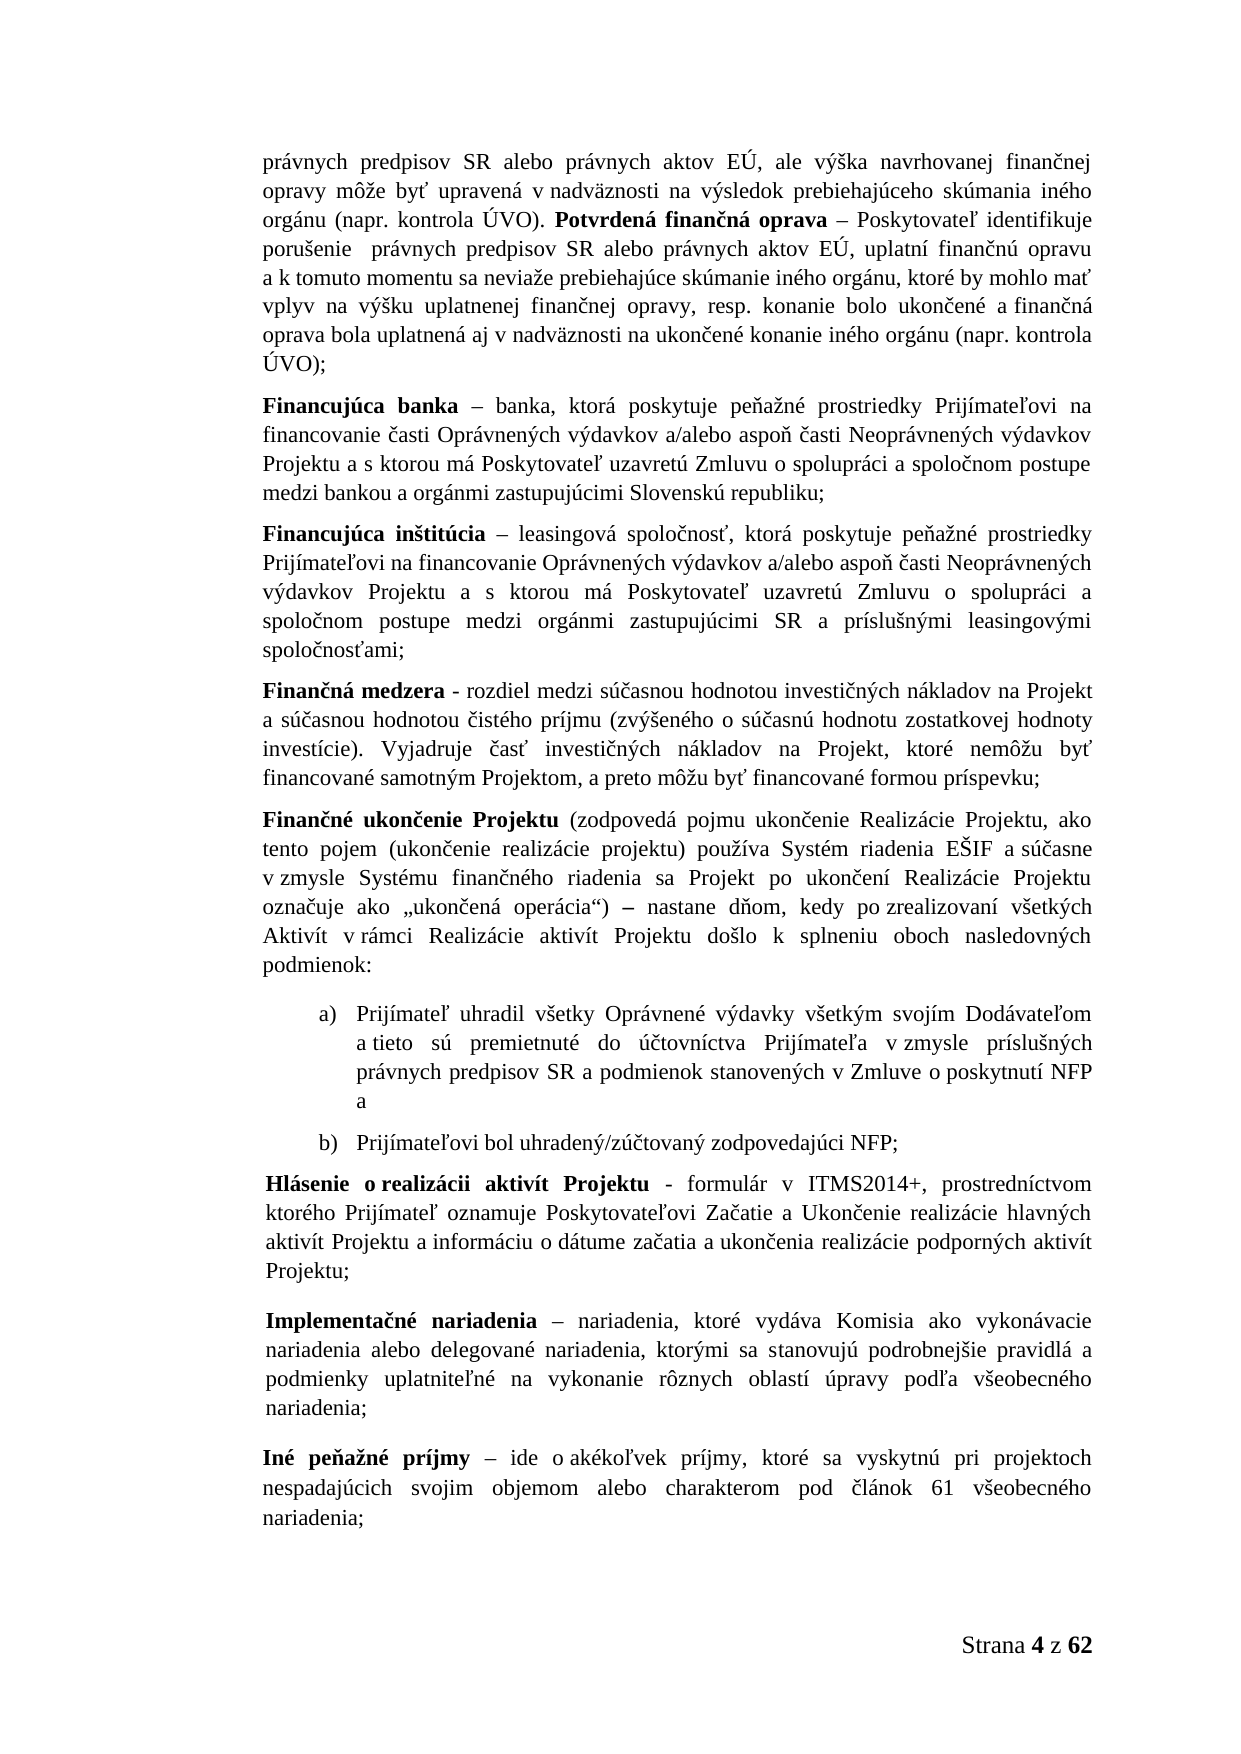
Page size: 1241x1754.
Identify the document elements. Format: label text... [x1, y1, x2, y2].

text Implementačné nariadenia – nariadenia, ktoré vydáva Komisia ako vykonávacie nariadenia alebo delegované nariadenia, ktorými sa stanovujú podrobnejšie pravidlá a podmienky uplatniteľné na vykonanie rôznych oblastí úpravy podľa všeobecného nariadenia; [265, 1307, 1092, 1420]
list Prijímateľ uhradil všetky Oprávnené výdavky všetkým svojím Dodávateľom a tieto sú premietnuté do účtovníctva Prijímateľa v zmysle príslušných právnych predpisov SR a podmienok stanovených v Zmluve o poskytnutí NFP a [319, 1000, 1092, 1114]
text Hlásenie o realizácii aktivít Projektu - formulár v ITMS2014+, prostredníctvom ktorého Prijímateľ oznamuje Poskytovateľovi Začatie a Ukončenie realizácie hlavných aktivít Projektu a informáciu o dátume začatia a ukončenia realizácie podporných aktivít Projektu; [265, 1170, 1092, 1283]
text Finančné ukončenie Projektu (zodpovedá pojmu ukončenie Realizácie Projektu, ako tento pojem (ukončenie realizácie projektu) používa Systém riadenia EŠIF a súčasne v zmysle Systému finančného riadenia sa Projekt po ukončení Realizácie Projektu označuje ako „ukončená operácia“) – nastane dňom, kedy po zrealizovaní všetkých Aktivít v rámci Realizácie aktivít Projektu došlo k splneniu oboch nasledovných podmienok: [262, 806, 1092, 977]
list Prijímateľovi bol uhradený/zúčtovaný zodpovedajúci NFP; [319, 1129, 1092, 1155]
text Financujúca inštitúcia – leasingová spoločnosť, ktorá poskytuje peňažné prostriedky Prijímateľovi na financovanie Oprávnených výdavkov a/alebo aspoň časti Neoprávnených výdavkov Projektu a s ktorou má Poskytovateľ uzavretú Zmluvu o spolupráci a spoločnom postupe medzi orgánmi zastupujúcimi SR a príslušnými leasingovými spoločnosťami; [262, 520, 1092, 662]
text Iné peňažné príjmy – ide o akékoľvek príjmy, ktoré sa vyskytnú pri projektoch nespadajúcich svojim objemom alebo charakterom pod článok 61 všeobecného nariadenia; [262, 1443, 1092, 1530]
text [262, 148, 1092, 377]
text Financujúca banka – banka, ktorá poskytuje peňažné prostriedky Prijímateľovi na financovanie časti Oprávnených výdavkov a/alebo aspoň časti Neoprávnených výdavkov Projektu a s ktorou má Poskytovateľ uzavretú Zmluvu o spolupráci a spoločnom postupe medzi bankou a orgánmi zastupujúcimi Slovenskú republiku; [262, 392, 1092, 505]
text Finančná medzera - rozdiel medzi súčasnou hodnotou investičných nákladov na Projekt a súčasnou hodnotou čistého príjmu (zvýšeného o súčasnú hodnotu zostatkovej hodnoty investície). Vyjadruje časť investičných nákladov na Projekt, ktoré nemôžu byť financované samotným Projektom, a preto môžu byť financované formou príspevku; [262, 677, 1092, 791]
